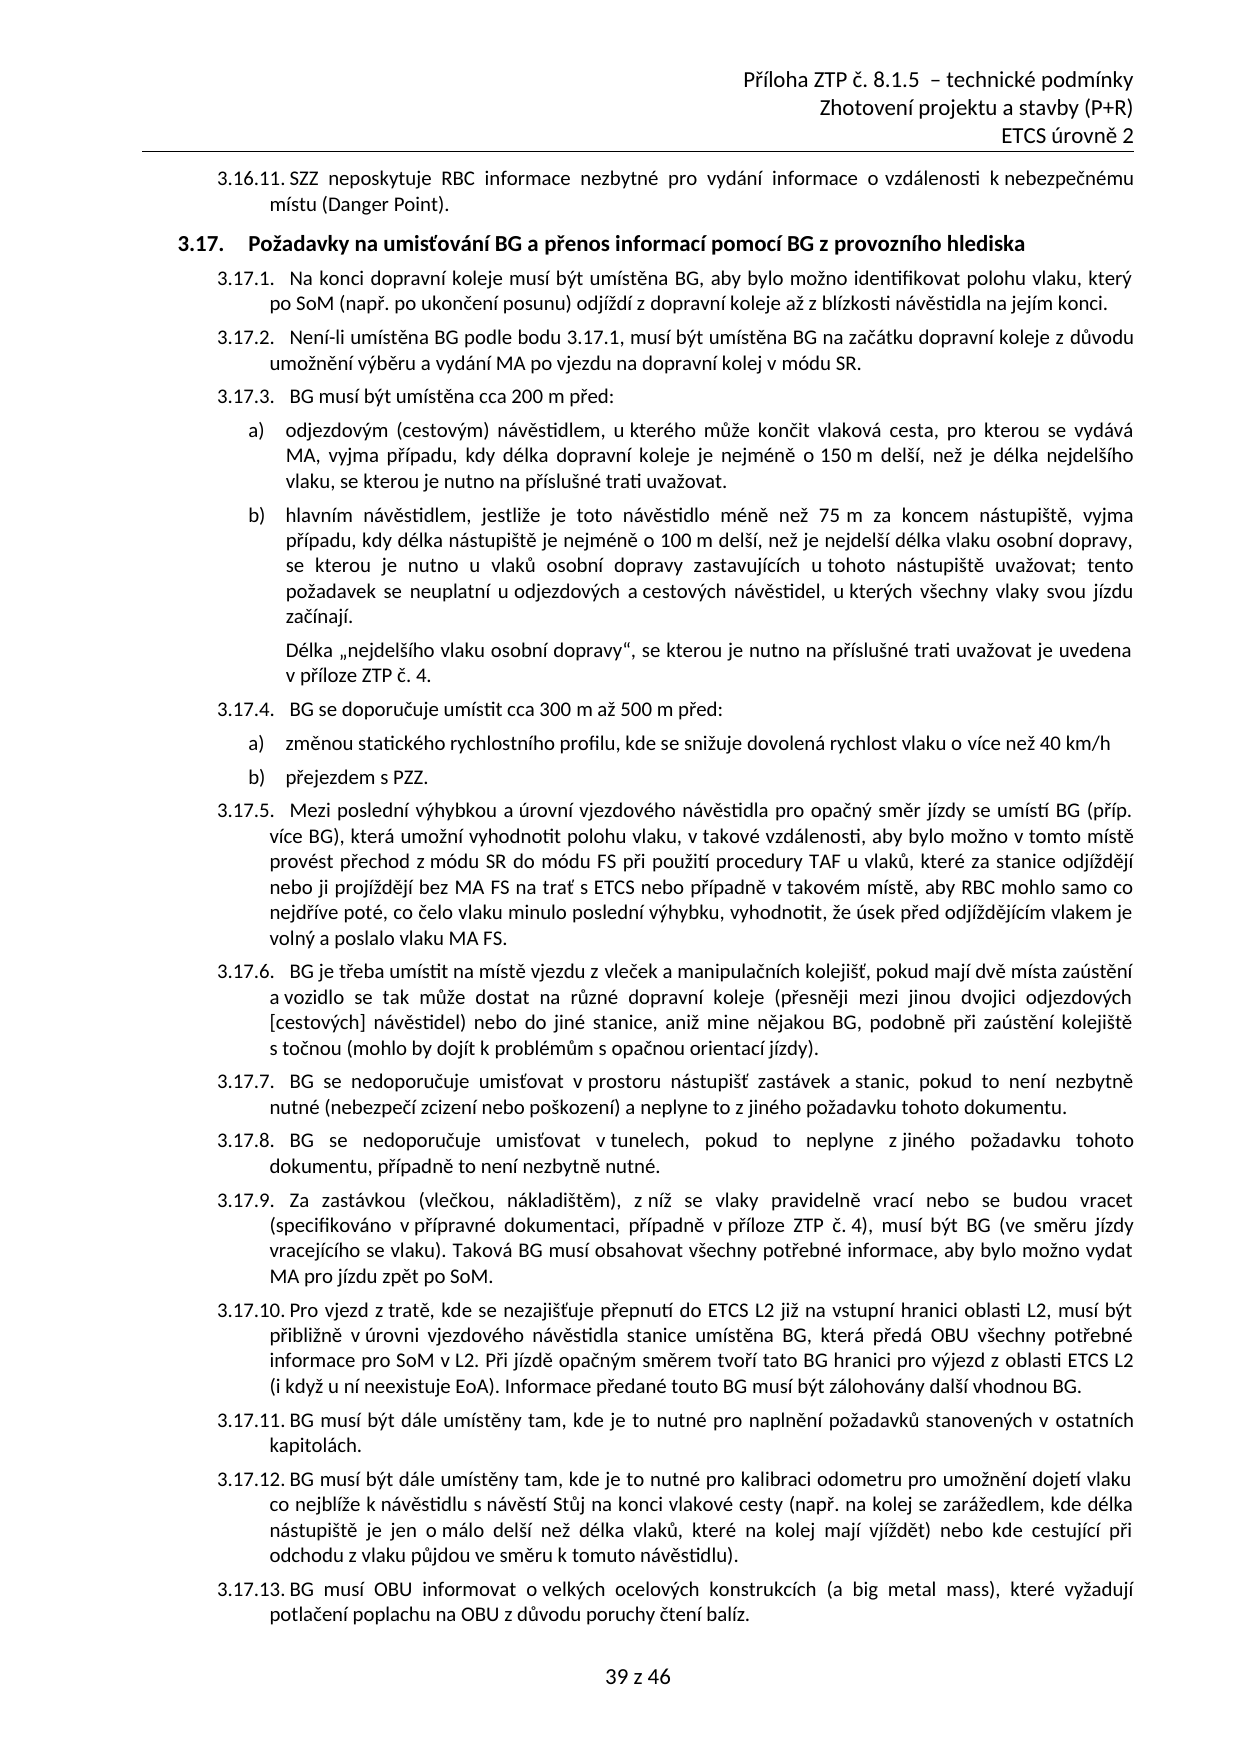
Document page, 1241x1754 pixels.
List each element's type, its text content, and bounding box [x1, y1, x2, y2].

text BG je třeba umístit na místě vjezdu z vleček a manipulačních kolejišť, pokud mají dvě místa zaústění a vozidlo se tak může dostat na různé dopravní koleje (přesněji mezi jinou dvojici odjezdových [cestových] návěstidel) nebo do jiné stanice, aniž mine nějakou BG, podobně při zaústění kolejiště s točnou (mohlo by dojít k problémům s opačnou orientací jízdy). [217, 958, 1134, 1060]
text Pro vjezd z tratě, kde se nezajišťuje přepnutí do ETCS L2 již na vstupní hranici oblasti L2, musí být přibližně v úrovni vjezdového návěstidla stanice umístěna BG, která předá OBU všechny potřebné informace pro SoM v L2. Při jízdě opačným směrem tvoří tato BG hranici pro výjezd z oblasti ETCS L2 (i když u ní neexistuje EoA). Informace předané touto BG musí být zálohovány další vhodnou BG. [217, 1297, 1134, 1398]
text SZZ neposkytuje RBC informace nezbytné pro vydání informace o vzdálenosti k nebezpečnému místu (Danger Point). [217, 165, 1134, 216]
text Není-li umístěna BG podle bodu 3.17.1, musí být umístěna BG na začátku dopravní koleje z důvodu umožnění výběru a vydání MA po vjezdu na dopravní kolej v módu SR. [217, 324, 1134, 375]
list Délka „nejdelšího vlaku osobní dopravy“, se kterou je nutno na příslušné trati uvažovat je uvedena v příloze ZTP č. 4. [286, 637, 1134, 688]
text Na konci dopravní koleje musí být umístěna BG, aby bylo možno identifikovat polohu vlaku, který po SoM (např. po ukončení posunu) odjíždí z dopravní koleje až z blízkosti návěstidla na jejím konci. [217, 265, 1134, 316]
text BG musí OBU informovat o velkých ocelových konstrukcích (a big metal mass), které vyžadují potlačení poplachu na OBU z důvodu poruchy čtení balíz. [217, 1576, 1134, 1627]
text BG musí být dále umístěny tam, kde je to nutné pro kalibraci odometru pro umožnění dojetí vlaku co nejblíže k návěstidlu s návěstí Stůj na konci vlakové cesty (např. na kolej se zarážedlem, kde délka nástupiště je jen o málo delší než délka vlaků, které na kolej mají vjíždět) nebo kde cestující při odchodu z vlaku půjdou ve směru k tomuto návěstidlu). [217, 1466, 1134, 1568]
list přejezdem s PZZ. [248, 764, 1134, 789]
text Za zastávkou (vlečkou, nákladištěm), z níž se vlaky pravidelně vrací nebo se budou vracet (specifikováno v přípravné dokumentaci, případně v příloze ZTP č. 4), musí být BG (ve směru jízdy vracejícího se vlaku). Taková BG musí obsahovat všechny potřebné informace, aby bylo možno vydat MA pro jízdu zpět po SoM. [217, 1187, 1134, 1288]
text Mezi poslední výhybkou a úrovní vjezdového návěstidla pro opačný směr jízdy se umístí BG (příp. více BG), která umožní vyhodnotit polohu vlaku, v takové vzdálenosti, aby bylo možno v tomto místě provést přechod z módu SR do módu FS při použití procedury TAF u vlaků, které za stanice odjíždějí nebo ji projíždějí bez MA FS na trať s ETCS nebo případně v takovém místě, aby RBC mohlo samo co nejdříve poté, co čelo vlaku minulo poslední výhybku, vyhodnotit, že úsek před odjíždějícím vlakem je volný a poslalo vlaku MA FS. [217, 798, 1134, 950]
text BG musí být dále umístěny tam, kde je to nutné pro naplnění požadavků stanovených v ostatních kapitolách. [217, 1407, 1134, 1458]
text BG se nedoporučuje umisťovat v prostoru nástupišť zastávek a stanic, pokud to není nezbytně nutné (nebezpečí zcizení nebo poškození) a neplyne to z jiného požadavku tohoto dokumentu. [217, 1068, 1134, 1119]
list odjezdovým (cestovým) návěstidlem, u kterého může končit vlaková cesta, pro kterou se vydává MA, vyjma případu, kdy délka dopravní koleje je nejméně o 150 m delší, než je délka nejdelšího vlaku, se kterou je nutno na příslušné trati uvažovat. [248, 417, 1134, 493]
text hlavním návěstidlem, jestliže je toto návěstidlo méně než 75 m za koncem nástupiště, vyjma případu, kdy délka nástupiště je nejméně o 100 m delší, než je nejdelší délka vlaku osobní dopravy, se kterou je nutno u vlaků osobní dopravy zastavujících u tohoto nástupiště uvažovat; tento požadavek se neuplatní u odjezdových a cestových návěstidel, u kterých všechny vlaky svou jízdu začínají. [248, 502, 1134, 629]
text Požadavky na umisťování BG a přenos informací pomocí BG z provozního hlediska [177, 229, 1134, 257]
list změnou statického rychlostního profilu, kde se snižuje dovolená rychlost vlaku o více než 40 km/h [248, 730, 1134, 756]
text BG se nedoporučuje umisťovat v tunelech, pokud to neplyne z jiného požadavku tohoto dokumentu, případně to není nezbytně nutné. [217, 1128, 1134, 1178]
text BG musí být umístěna cca 200 m před: [217, 383, 1134, 409]
text BG se doporučuje umístit cca 300 m až 500 m před: [217, 696, 1134, 722]
